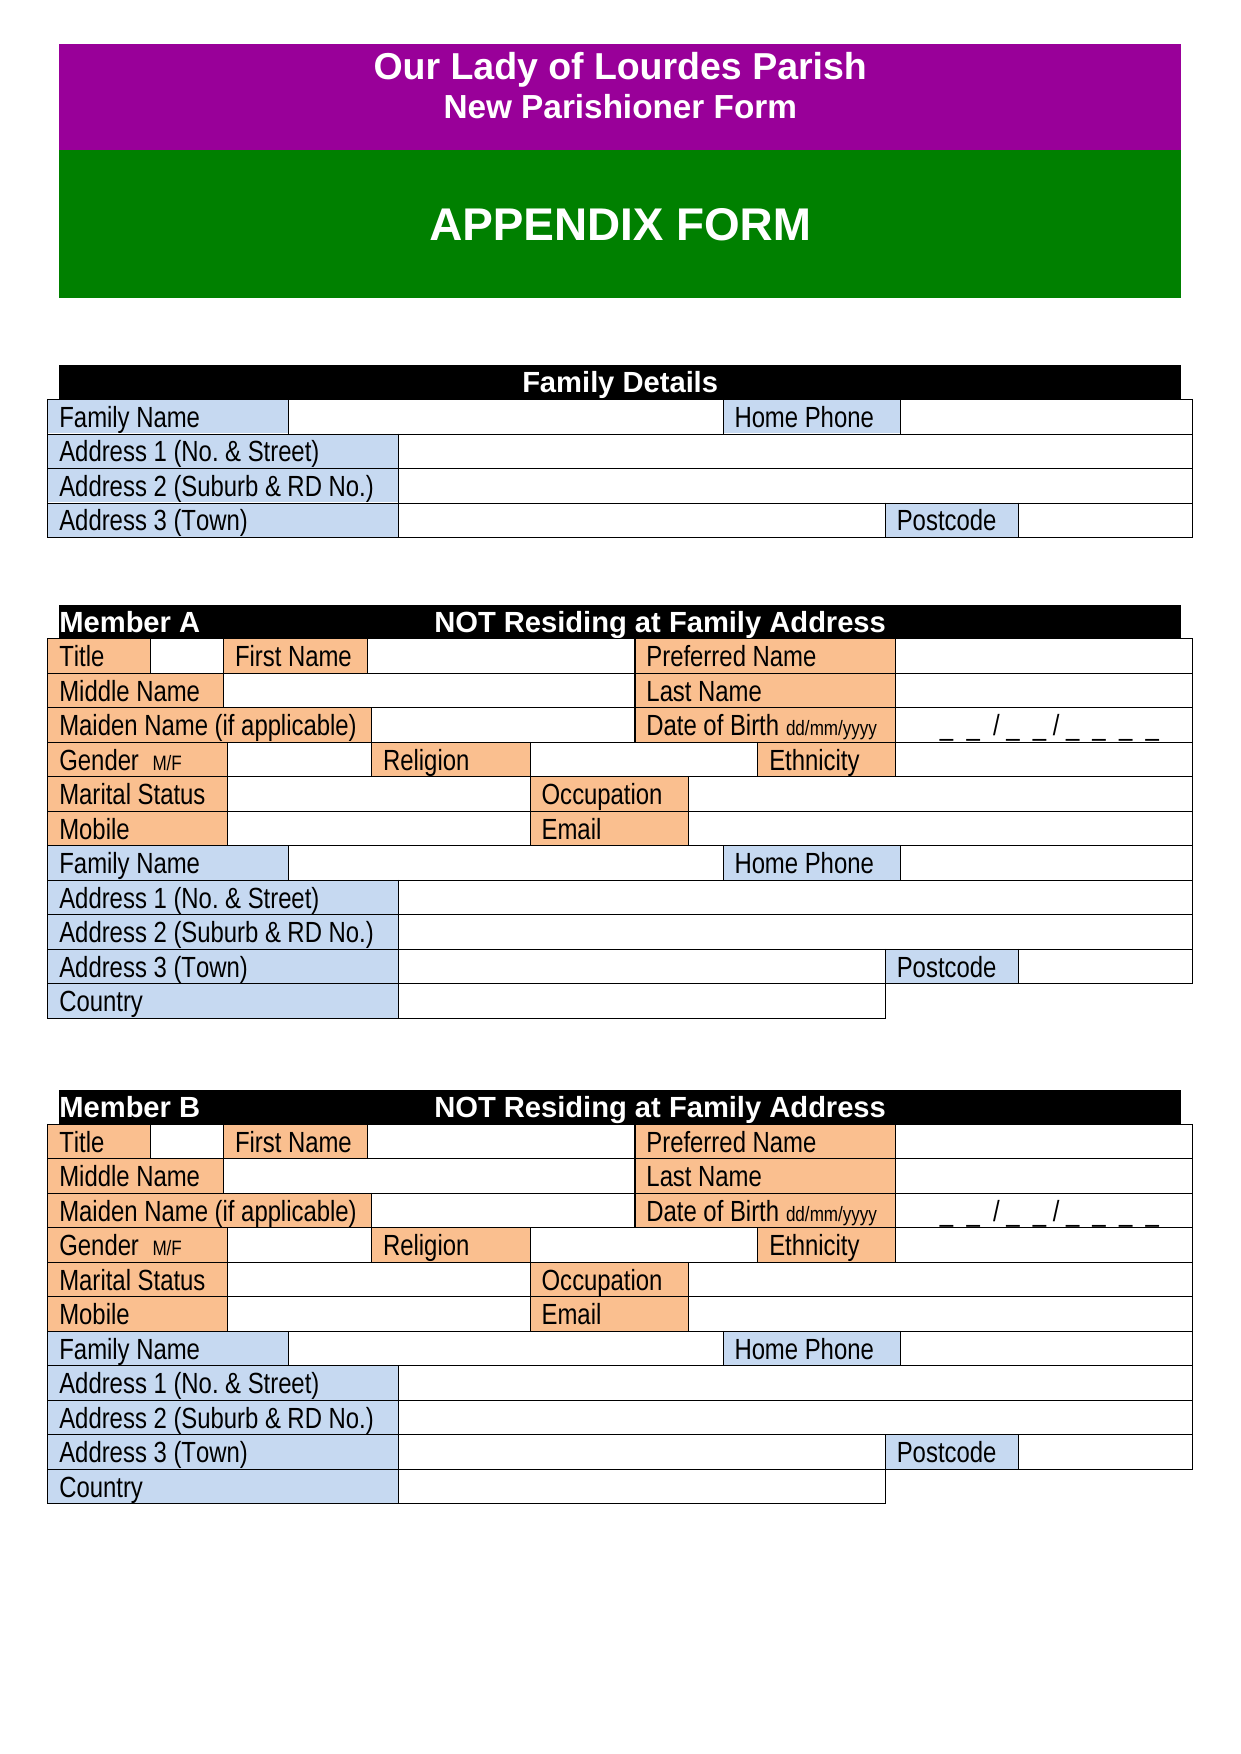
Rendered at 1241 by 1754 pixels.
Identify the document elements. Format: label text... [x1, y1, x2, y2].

table_cell [372, 708, 634, 742]
table_cell Gender M/F [48, 743, 227, 776]
table_cell [399, 915, 1192, 949]
table_cell [224, 1159, 634, 1193]
table_cell [289, 1332, 723, 1365]
table_cell Occupation [531, 777, 688, 811]
table_cell [399, 881, 1192, 914]
table_cell [1019, 1435, 1192, 1469]
table_cell Marital Status [48, 777, 227, 811]
table_cell Occupation [531, 1263, 688, 1296]
table_header Preferred Name [636, 1125, 895, 1158]
table_header [901, 400, 1192, 433]
table_cell [399, 1366, 1192, 1400]
table_cell Home Phone [724, 1332, 900, 1365]
table_cell [689, 1263, 1192, 1296]
table_header Home Phone [724, 400, 900, 433]
text Family Details [59, 365, 1181, 399]
table_cell [896, 1228, 1192, 1262]
table_cell [1019, 504, 1192, 537]
table_cell [399, 1470, 885, 1503]
table_cell [896, 1159, 1192, 1193]
table_header Title [48, 1125, 150, 1158]
table_header [896, 639, 1192, 673]
table_cell Address 2 (Suburb & RD No.) [48, 915, 398, 949]
table_cell [228, 1228, 371, 1262]
table_cell Address 3 (Town) [48, 504, 398, 537]
table_cell Religion [443, 743, 530, 776]
table_cell [228, 1297, 530, 1331]
table_cell [896, 674, 1192, 707]
table_cell [399, 1401, 1192, 1434]
table_cell Country [48, 984, 398, 1018]
table_cell Postcode [886, 950, 1018, 983]
table_cell Date of Birth dd/mm/yyyy [636, 1194, 895, 1227]
text Member B NOT Residing at Family Address [59, 1090, 1181, 1124]
table_cell Email [531, 812, 688, 845]
table_cell Email [531, 1297, 688, 1331]
table_cell Address 3 (Town) [48, 950, 398, 983]
table_cell Gender M/F [48, 1228, 227, 1262]
table_cell [372, 1194, 634, 1227]
text Our Lady of Lourdes Parish [59, 44, 1181, 87]
text Member A NOT Residing at Family Address [59, 605, 1181, 638]
table_cell Address 1 (No. & Street) [48, 435, 398, 468]
table_cell [896, 743, 1192, 776]
table_cell [228, 777, 530, 811]
table_cell _ _ / _ _ / _ _ _ _ [896, 1194, 1192, 1227]
table_cell [228, 812, 530, 845]
table_cell Ethnicity [758, 1228, 895, 1262]
table_cell Maiden Name (if applicable) [48, 708, 371, 742]
table_header [368, 639, 634, 673]
table_cell [689, 777, 1192, 811]
table_cell [531, 1228, 757, 1262]
table_cell [399, 469, 1192, 502]
table_cell [689, 812, 1192, 845]
table_header [151, 639, 223, 673]
table_header [151, 1125, 223, 1158]
table_cell Postcode [886, 504, 1018, 537]
table_cell Address 2 (Suburb & RD No.) [48, 1401, 398, 1434]
table_cell Last Name [636, 1159, 895, 1193]
table_cell Ethnicity [758, 743, 895, 776]
table_header [896, 1125, 1192, 1158]
table_cell [228, 743, 371, 776]
table_cell [399, 504, 885, 537]
table_cell Last Name [636, 674, 895, 707]
table_cell Address 2 (Suburb & RD No.) [48, 469, 398, 502]
table_cell Marital Status [48, 1263, 227, 1296]
table_cell [399, 950, 885, 983]
table_cell Mobile [48, 1297, 227, 1331]
table_cell Maiden Name (if applicable) [48, 1194, 371, 1227]
table_cell Family Name [48, 846, 288, 880]
table_cell [531, 743, 757, 776]
table_cell [886, 984, 1192, 1018]
table_cell [886, 1470, 1192, 1503]
table_cell [689, 1297, 1192, 1331]
table_header [368, 1125, 634, 1158]
table_cell [289, 846, 723, 880]
table_cell Religion [372, 1228, 437, 1262]
table_cell Address 1 (No. & Street) [48, 881, 398, 914]
table_header First Name [224, 1125, 367, 1158]
table_cell Date of Birth dd/mm/yyyy [636, 708, 895, 742]
table_cell [399, 1435, 885, 1469]
table_cell [399, 435, 1192, 468]
table_header First Name [224, 639, 367, 673]
table_cell [228, 1263, 530, 1296]
table_cell Address 1 (No. & Street) [48, 1366, 398, 1400]
table_cell [901, 846, 1192, 880]
table_header Preferred Name [636, 639, 895, 673]
table_cell [1019, 950, 1192, 983]
table_cell Religion [372, 743, 437, 776]
table_cell Home Phone [724, 846, 900, 880]
table_cell [901, 1332, 1192, 1365]
table_cell Family Name [48, 1332, 288, 1365]
table_header [289, 400, 723, 433]
table_header Family Name [48, 400, 288, 433]
table_cell [224, 674, 634, 707]
text APPENDIX FORM [59, 198, 1181, 251]
table_cell Religion [443, 1228, 530, 1262]
table_cell Middle Name [48, 674, 223, 707]
table_cell _ _ / _ _ / _ _ _ _ [896, 708, 1192, 742]
table_header Title [48, 639, 150, 673]
table_cell [399, 984, 885, 1018]
table_cell Mobile [48, 812, 227, 845]
table_cell Middle Name [48, 1159, 223, 1193]
table_cell Address 3 (Town) [48, 1435, 398, 1469]
table_cell Country [48, 1470, 398, 1503]
table_cell Postcode [886, 1435, 1018, 1469]
text New Parishioner Form [59, 87, 1181, 126]
